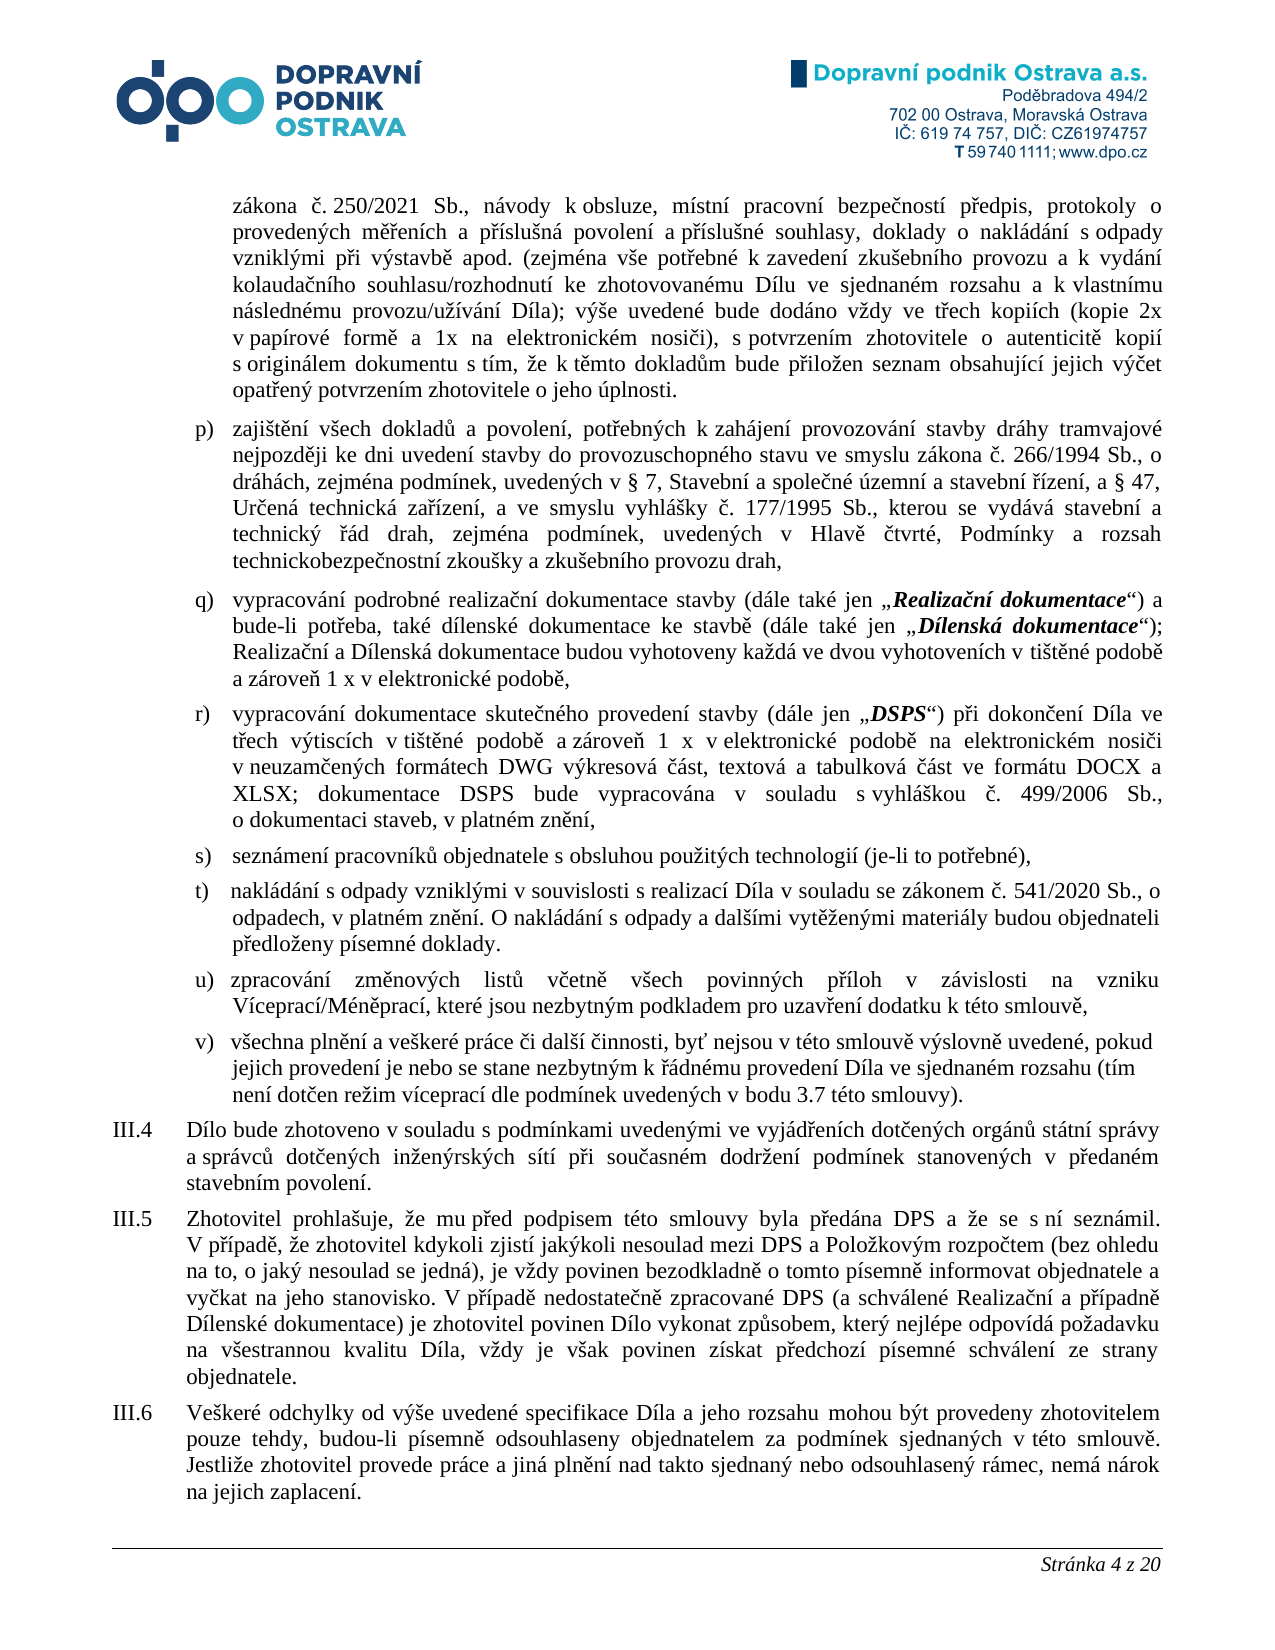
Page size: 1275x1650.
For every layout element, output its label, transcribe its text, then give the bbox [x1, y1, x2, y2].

list vypracování podrobné realizační dokumentace stavby (dále také jen „Realizační dokumentace“) a bude-li potřeba, také dílenské dokumentace ke stavbě (dále také jen „Dílenská dokumentace“); Realizační a Dílenská dokumentace budou vyhotoveny každá ve dvou vyhotoveních v tištěné podobě a zároveň 1 x v elektronické podobě, [195, 586, 1163, 691]
list seznámení pracovníků objednatele s obsluhou použitých technologií (je-li to potřebné), [195, 842, 1163, 868]
list Veškeré odchylky od výše uvedené specifikace Díla a jeho rozsahu mohou být provedeny zhotovitelem pouze tehdy, budou-li písemně odsouhlaseny objednatelem za podmínek sjednaných v této smlouvě. Jestliže zhotovitel provede práce a jiná plnění nad takto sjednaný nebo odsouhlasený rámec, nemá nárok na jejich zaplacení. [112, 1399, 1161, 1504]
list všechna plnění a veškeré práce či další činnosti, byť nejsou v této smlouvě výslovně uvedené, pokud jejich provedení je nebo se stane nezbytným k řádnému provedení Díla ve sjednaném rozsahu (tím není dotčen režim víceprací dle podmínek uvedených v bodu 3.7 této smlouvy). [195, 1028, 1161, 1107]
list Dílo bude zhotoveno v souladu s podmínkami uvedenými ve vyjádřeních dotčených orgánů státní správy a správců dotčených inženýrských sítí při současném dodržení podmínek stanovených v předaném stavebním povolení. [112, 1116, 1161, 1195]
list zajištění všech dokladů a povolení, potřebných k zahájení provozování stavby dráhy tramvajové nejpozději ke dni uvedení stavby do provozuschopného stavu ve smyslu zákona č. 266/1994 Sb., o dráhách, zejména podmínek, uvedených v § 7, Stavební a společné územní a stavební řízení, a § 47, Určená technická zařízení, a ve smyslu vyhlášky č. 177/1995 Sb., kterou se vydává stavební a technický řád drah, zejména podmínek, uvedených v Hlavě čtvrté, Podmínky a rozsah technickobezpečnostní zkoušky a zkušebního provozu drah, [195, 415, 1163, 573]
picture [791, 60, 1147, 161]
list zpracování změnových listů včetně všech povinných příloh v závislosti na vzniku Víceprací/Méněprací, které jsou nezbytným podkladem pro uzavření dodatku k této smlouvě, [195, 966, 1161, 1018]
list vypracování dokumentace skutečného provedení stavby (dále jen „DSPS“) při dokončení Díla ve třech výtiscích v tištěné podobě a zároveň 1 x v elektronické podobě na elektronickém nosiči v neuzamčených formátech DWG výkresová část, textová a tabulková část ve formátu DOCX a XLSX; dokumentace DSPS bude vypracována v souladu s vyhláškou č. 499/2006 Sb., o dokumentaci staveb, v platném znění, [195, 701, 1163, 832]
picture [116, 60, 423, 142]
list nakládání s odpady vzniklými v souvislosti s realizací Díla v souladu se zákonem č. 541/2020 Sb., o odpadech, v platném znění. O nakládání s odpady a dalšími vytěženými materiály budou objednateli předloženy písemné doklady. [195, 877, 1161, 956]
list Zhotovitel prohlašuje, že mu před podpisem této smlouvy byla předána DPS a že se s ní seznámil. V případě, že zhotovitel kdykoli zjistí jakýkoli nesoulad mezi DPS a Položkovým rozpočtem (bez ohledu na to, o jaký nesoulad se jedná), je vždy povinen bezodkladně o tomto písemně informovat objednatele a vyčkat na jeho stanovisko. V případě nedostatečně zpracované DPS (a schválené Realizační a případně Dílenské dokumentace) je zhotovitel povinen Dílo vykonat způsobem, který nejlépe odpovídá požadavku na všestrannou kvalitu Díla, vždy je však povinen získat předchozí písemné schválení ze strany objednatele. [112, 1205, 1161, 1389]
